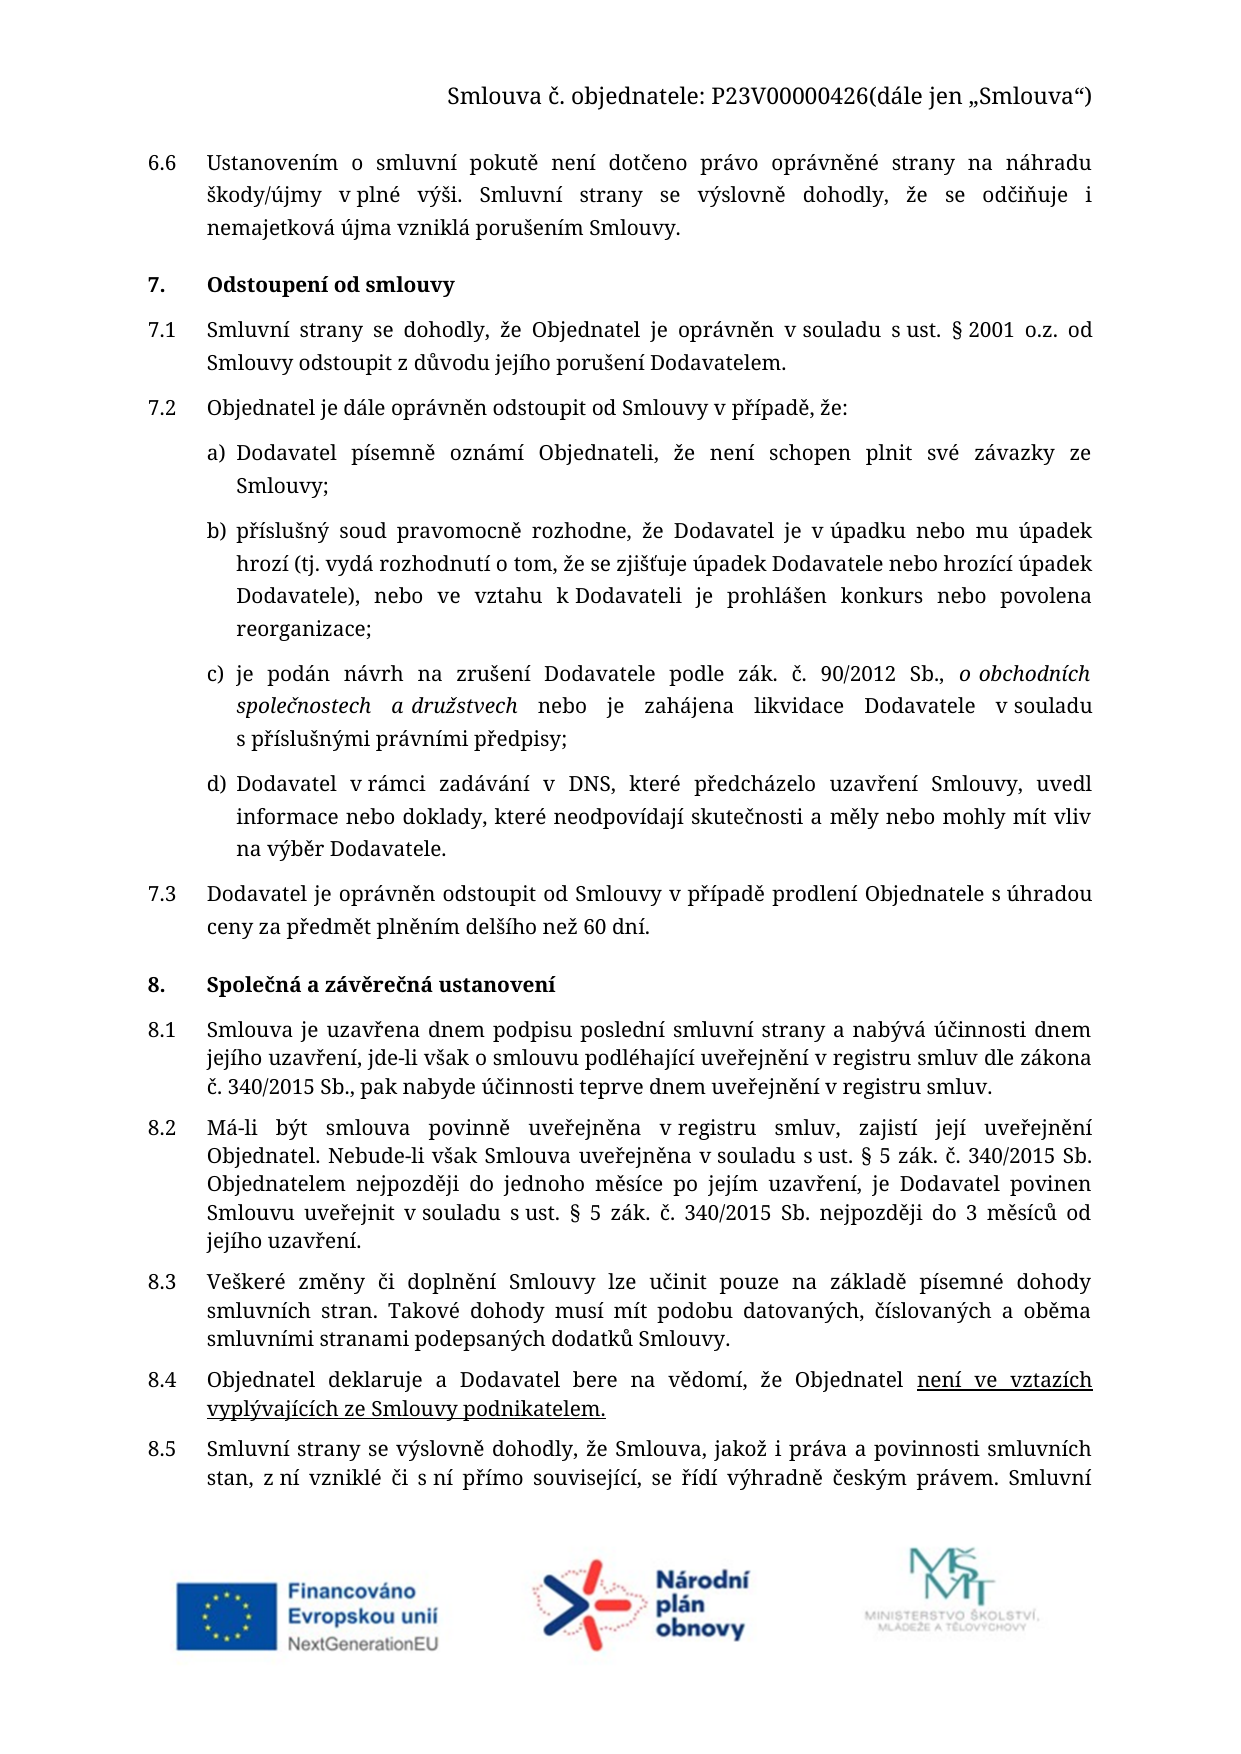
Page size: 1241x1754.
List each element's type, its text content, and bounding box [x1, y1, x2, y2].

list Má-li být smlouva povinně uveřejněna v registru smluv, zajistí její uveřejnění Objednatel. Nebude-li však Smlouva uveřejněna v souladu s ust. § 5 zák. č. 340/2015 Sb. Objednatelem nejpozději do jednoho měsíce po jejím uzavření, je Dodavatel povinen Smlouvu uveřejnit v souladu s ust. § 5 zák. č. 340/2015 Sb. nejpozději do 3 měsíců od jejího uzavření. [148, 1113, 1093, 1255]
list Dodavatel písemně oznámí Objednateli, že není schopen plnit své závazky ze Smlouvy; [207, 438, 1093, 499]
list Odstoupení od smlouvy [148, 270, 1093, 299]
list Společná a závěrečná ustanovení [148, 970, 1093, 998]
list Smlouva je uzavřena dnem podpisu poslední smluvní strany a nabývá účinnosti dnem jejího uzavření, jde-li však o smlouvu podléhající uveřejnění v registru smluv dle zákona č. 340/2015 Sb., pak nabyde účinnosti teprve dnem uveřejnění v registru smluv. [148, 1015, 1093, 1100]
list Ustanovením o smluvní pokutě není dotčeno právo oprávněné strany na náhradu škody/újmy v plné výši. Smluvní strany se výslovně dohodly, že se odčiňuje i nemajetková újma vzniklá porušením Smlouvy. [148, 148, 1093, 241]
list Objednatel deklaruje a Dodavatel bere na vědomí, že Objednatel není ve vztazích vyplývajících ze Smlouvy podnikatelem. [148, 1365, 1093, 1422]
list Smluvní strany se dohodly, že Objednatel je oprávněn v souladu s ust. § 2001 o.z. od Smlouvy odstoupit z důvodu jejího porušení Dodavatelem. [148, 316, 1093, 377]
list je podán návrh na zrušení Dodavatele podle zák. č. 90/2012 Sb., o obchodních společnostech a družstvech nebo je zahájena likvidace Dodavatele v souladu s příslušnými právními předpisy; [207, 659, 1093, 753]
picture [147, 1500, 1093, 1678]
list Dodavatel je oprávněn odstoupit od Smlouvy v případě prodlení Objednatele s úhradou ceny za předmět plněním delšího než 60 dní. [148, 879, 1093, 941]
list Dodavatel v rámci zadávání v DNS, které předcházelo uzavření Smlouvy, uvedl informace nebo doklady, které neodpovídají skutečnosti a měly nebo mohly mít vliv na výběr Dodavatele. [207, 769, 1093, 863]
list Objednatel je dále oprávněn odstoupit od Smlouvy v případě, že: [148, 393, 1093, 422]
list Veškeré změny či doplnění Smlouvy lze učinit pouze na základě písemné dohody smluvních stran. Takové dohody musí mít podobu datovaných, číslovaných a oběma smluvními stranami podepsaných dodatků Smlouvy. [148, 1267, 1093, 1353]
list příslušný soud pravomocně rozhodne, že Dodavatel je v úpadku nebo mu úpadek hrozí (tj. vydá rozhodnutí o tom, že se zjišťuje úpadek Dodavatele nebo hrozící úpadek Dodavatele), nebo ve vztahu k Dodavateli je prohlášen konkurs nebo povolena reorganizace; [207, 516, 1093, 642]
